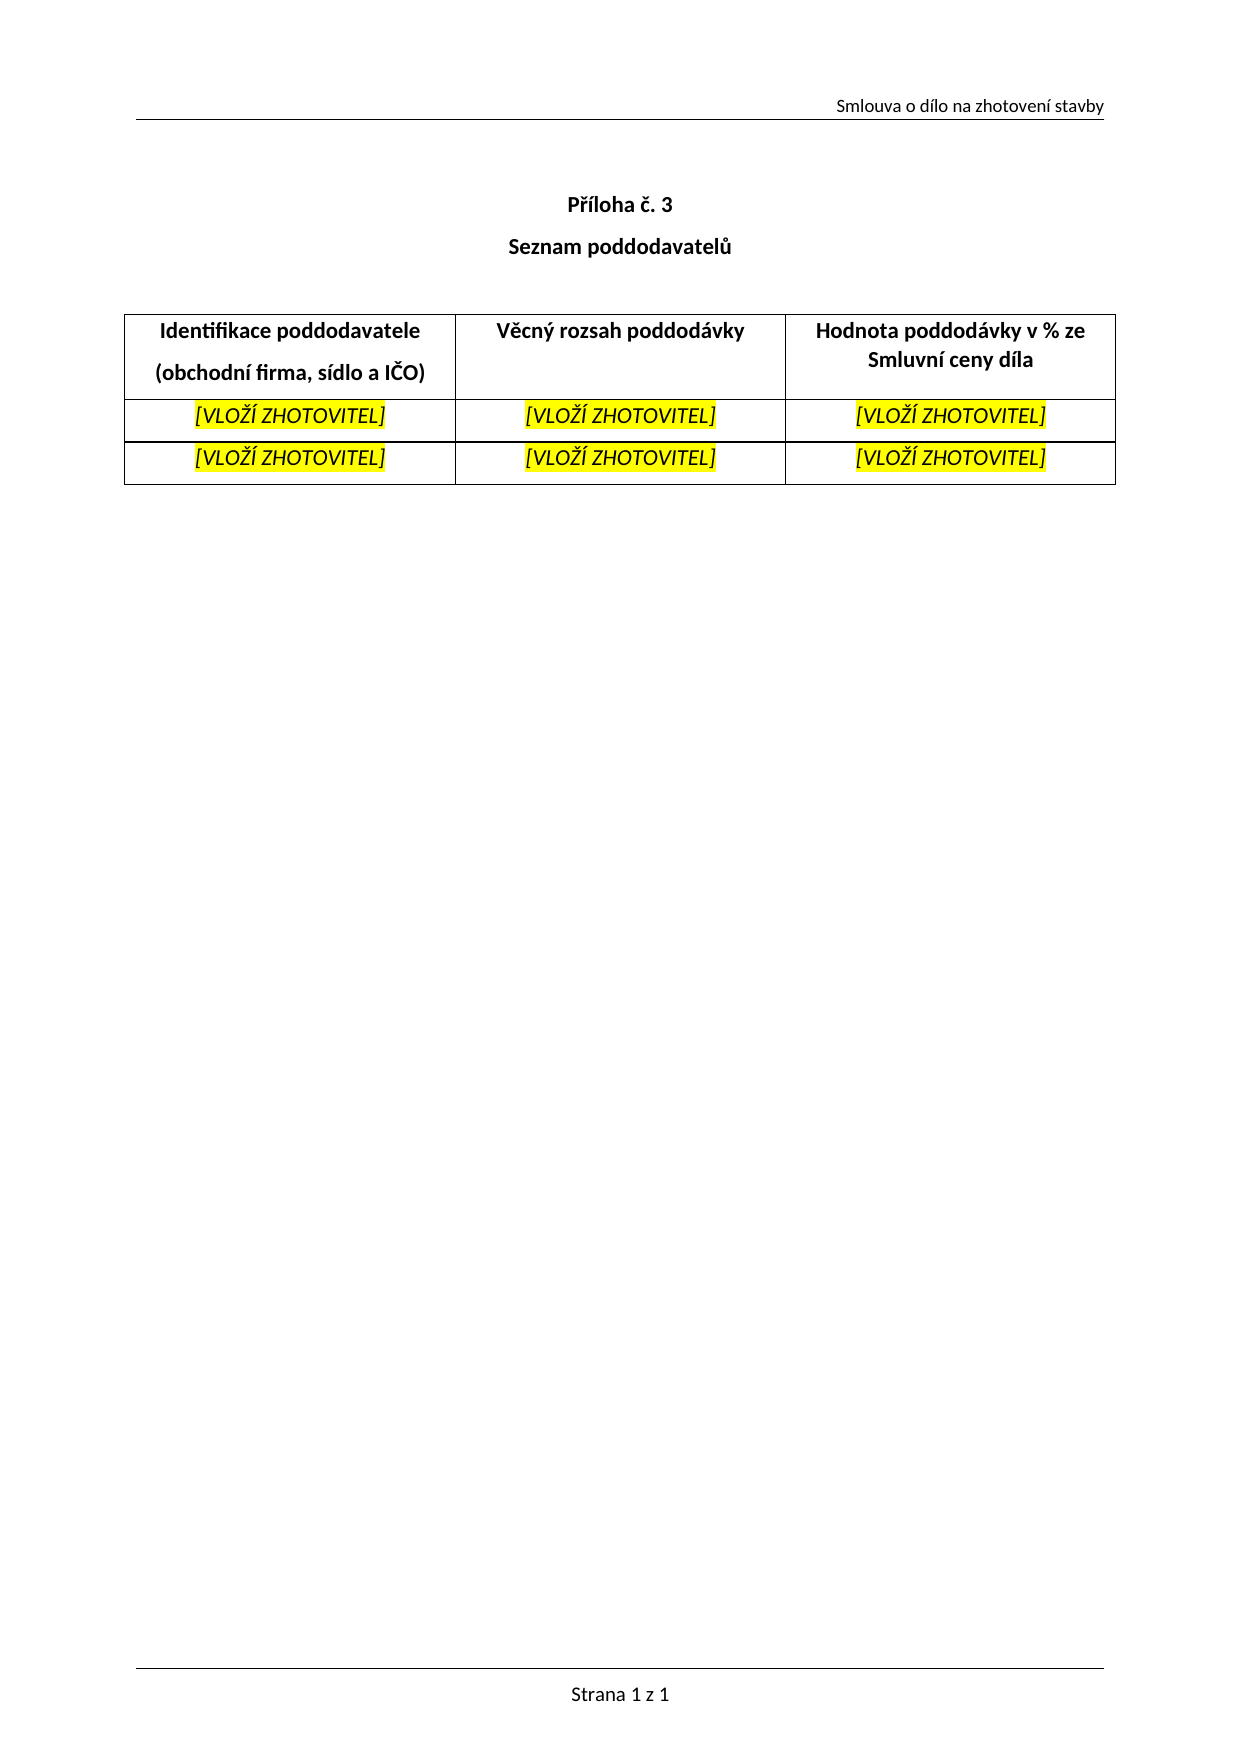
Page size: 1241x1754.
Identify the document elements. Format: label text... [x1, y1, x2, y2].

table_cell [VLOŽÍ ZHOTOVITEL] [456, 400, 785, 441]
table_header Hodnota poddodávky v % ze Smluvní ceny díla [786, 315, 1115, 399]
list Seznam poddodavatelů [136, 231, 1104, 260]
table_header Identifikace poddodavatele (obchodní firma, sídlo a IČO) [125, 315, 455, 399]
list Příloha č. 3 [136, 189, 1104, 218]
table_cell [VLOŽÍ ZHOTOVITEL] [456, 443, 785, 484]
table_cell [VLOŽÍ ZHOTOVITEL] [125, 443, 455, 484]
table_cell [VLOŽÍ ZHOTOVITEL] [125, 400, 455, 441]
table_header Věcný rozsah poddodávky [456, 315, 785, 399]
table_cell [VLOŽÍ ZHOTOVITEL] [786, 443, 1115, 484]
table_cell [VLOŽÍ ZHOTOVITEL] [786, 400, 1115, 441]
